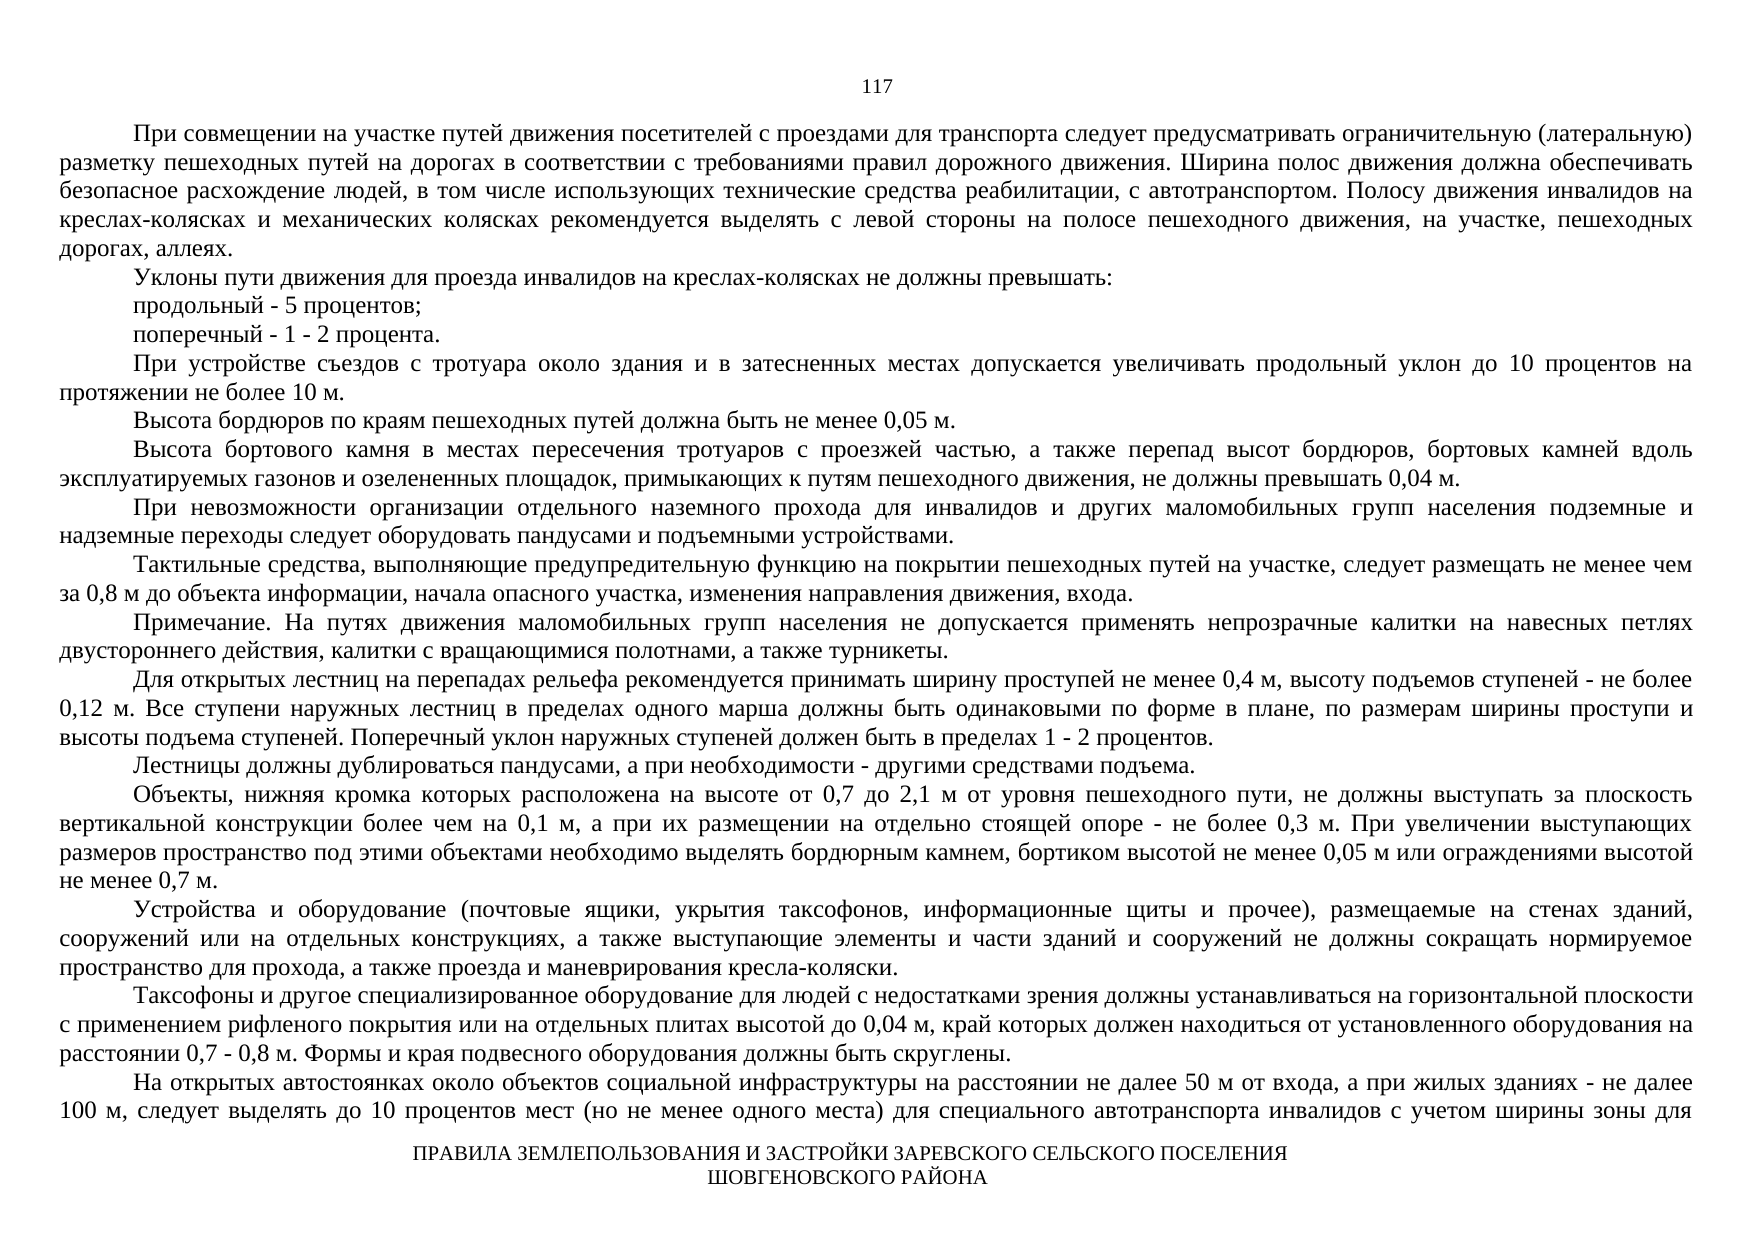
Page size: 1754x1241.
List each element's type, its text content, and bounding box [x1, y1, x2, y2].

text Устройства и оборудование (почтовые ящики, укрытия таксофонов, информационные щиты и прочее), размещаемые на стенах зданий, сооружений или на отдельных конструкциях, а также выступающие элементы и части зданий и сооружений не должны сокращать нормируемое пространство для прохода, а также проезда и маневрирования кресла-коляски. [59, 894, 1695, 981]
text Таксофоны и другое специализированное оборудование для людей с недостатками зрения должны устанавливаться на горизонтальной плоскости с применением рифленого покрытия или на отдельных плитах высотой до 0,04 м, край которых должен находиться от установленного оборудования на расстоянии 0,7 - 0,8 м. Формы и края подвесного оборудования должны быть скруглены. [59, 981, 1695, 1067]
text Объекты, нижняя кромка которых расположена на высоте от 0,7 до 2,1 м от уровня пешеходного пути, не должны выступать за плоскость вертикальной конструкции более чем на 0,1 м, а при их размещении на отдельно стоящей опоре - не более 0,3 м. При увеличении выступающих размеров пространство под этими объектами необходимо выделять бордюрным камнем, бортиком высотой не менее 0,05 м или ограждениями высотой не менее 0,7 м. [59, 779, 1695, 894]
text При невозможности организации отдельного наземного прохода для инвалидов и других маломобильных групп населения подземные и надземные переходы следует оборудовать пандусами и подъемными устройствами. [59, 492, 1695, 549]
text Для открытых лестниц на перепадах рельефа рекомендуется принимать ширину проступей не менее 0,4 м, высоту подъемов ступеней - не более 0,12 м. Все ступени наружных лестниц в пределах одного марша должны быть одинаковыми по форме в плане, по размерам ширины проступи и высоты подъема ступеней. Поперечный уклон наружных ступеней должен быть в пределах 1 - 2 процентов. [59, 664, 1695, 751]
text поперечный - 1 - 2 процента. [59, 319, 1695, 348]
text Тактильные средства, выполняющие предупредительную функцию на покрытии пешеходных путей на участке, следует размещать не менее чем за 0,8 м до объекта информации, начала опасного участка, изменения направления движения, входа. [59, 549, 1695, 607]
text Уклоны пути движения для проезда инвалидов на креслах-колясках не должны превышать: [59, 262, 1695, 291]
text Высота бортового камня в местах пересечения тротуаров с проезжей частью, а также перепад высот бордюров, бортовых камней вдоль эксплуатируемых газонов и озелененных площадок, примыкающих к путям пешеходного движения, не должны превышать 0,04 м. [59, 434, 1695, 492]
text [59, 1067, 1695, 1124]
text Лестницы должны дублироваться пандусами, а при необходимости - другими средствами подъема. [59, 751, 1695, 779]
text Примечание. На путях движения маломобильных групп населения не допускается применять непрозрачные калитки на навесных петлях двустороннего действия, калитки с вращающимися полотнами, а также турникеты. [59, 607, 1695, 664]
text При совмещении на участке путей движения посетителей с проездами для транспорта следует предусматривать ограничительную (латеральную) разметку пешеходных путей на дорогах в соответствии с требованиями правил дорожного движения. Ширина полос движения должна обеспечивать безопасное расхождение людей, в том числе использующих технические средства реабилитации, с автотранспортом. Полосу движения инвалидов на креслах-колясках и механических колясках рекомендуется выделять с левой стороны на полосе пешеходного движения, на участке, пешеходных дорогах, аллеях. [59, 118, 1695, 262]
text продольный - 5 процентов; [59, 291, 1695, 319]
text При устройстве съездов с тротуара около здания и в затесненных местах допускается увеличивать продольный уклон до 10 процентов на протяжении не более 10 м. [59, 348, 1695, 406]
text Высота бордюров по краям пешеходных путей должна быть не менее 0,05 м. [59, 406, 1695, 434]
